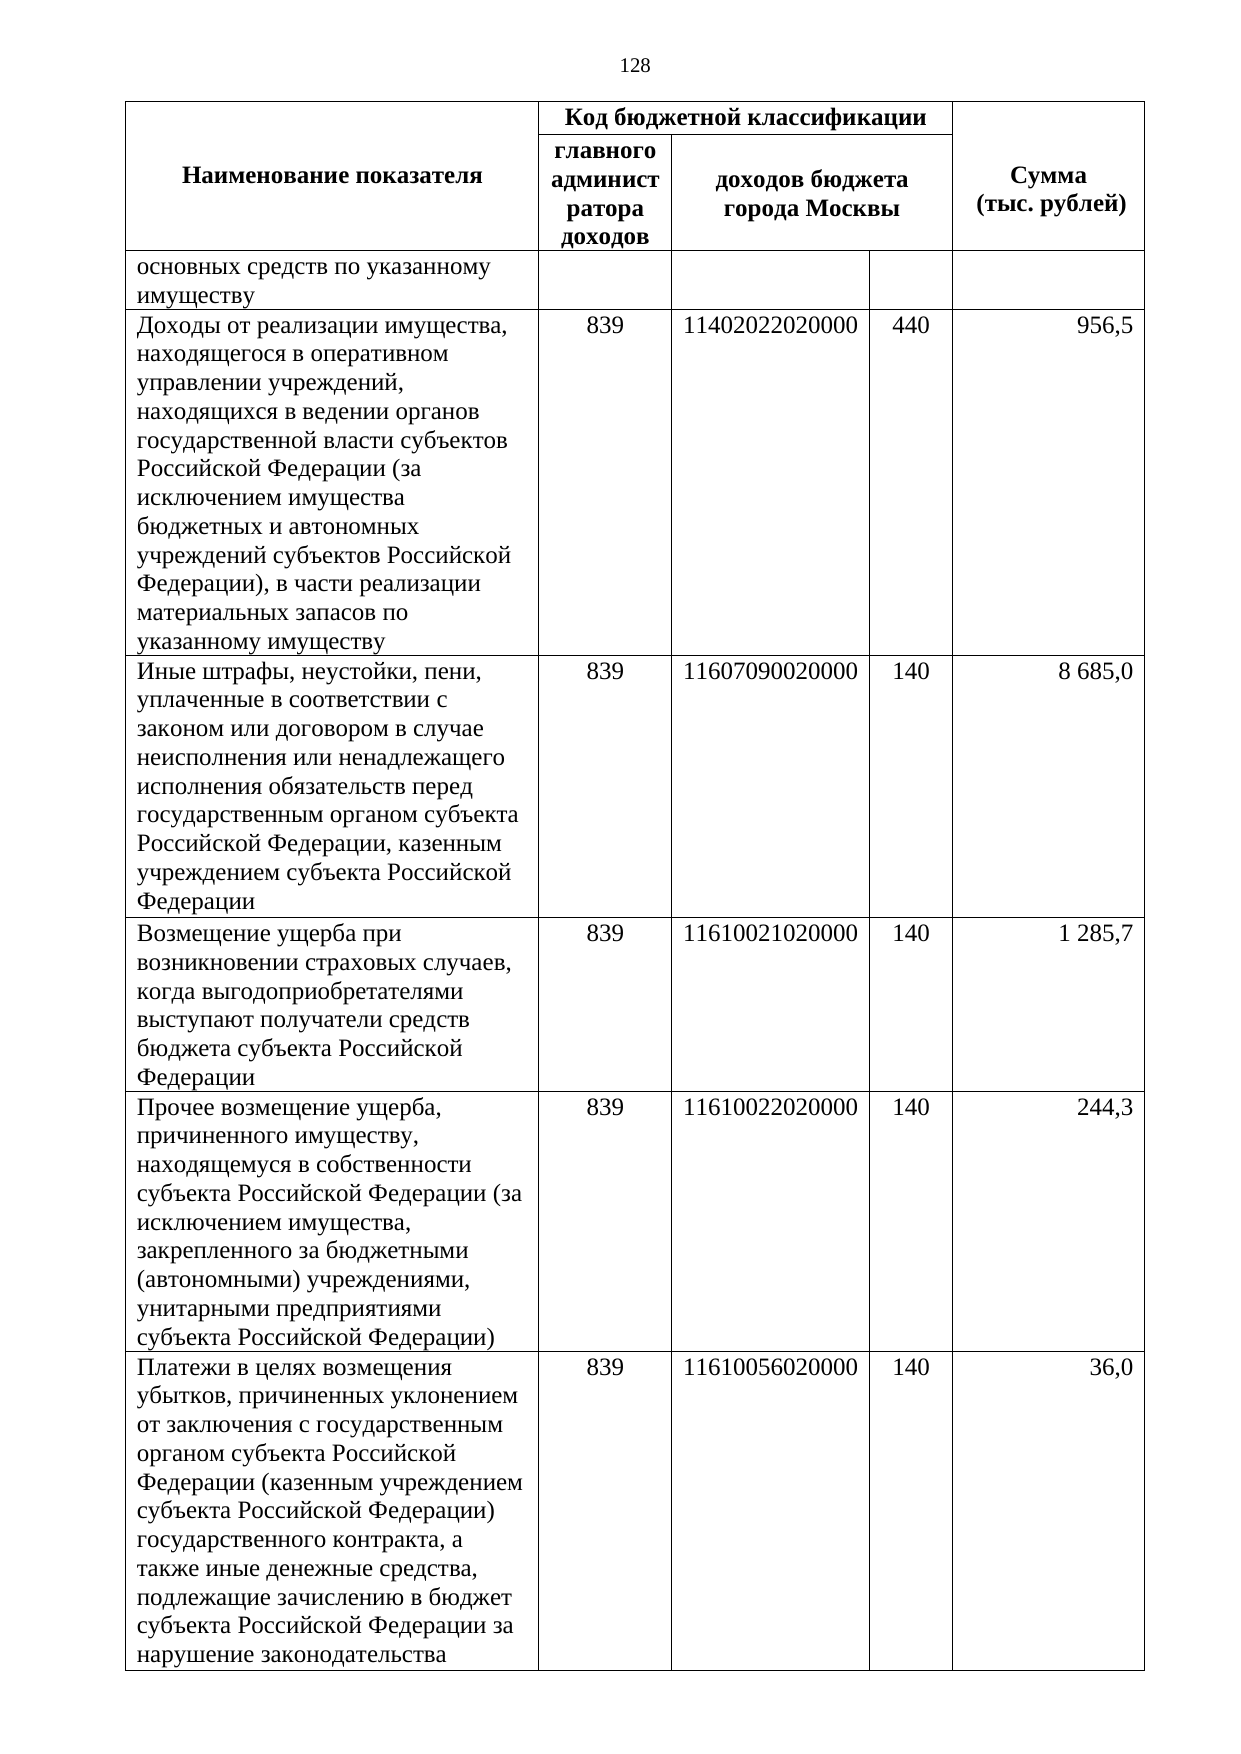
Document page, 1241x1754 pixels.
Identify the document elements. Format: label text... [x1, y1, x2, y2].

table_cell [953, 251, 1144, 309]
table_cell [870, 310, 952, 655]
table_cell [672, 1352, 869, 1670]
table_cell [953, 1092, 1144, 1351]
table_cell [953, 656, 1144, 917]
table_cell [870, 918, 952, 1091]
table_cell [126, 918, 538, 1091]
table_cell доходов бюджета города Москвы [672, 135, 952, 250]
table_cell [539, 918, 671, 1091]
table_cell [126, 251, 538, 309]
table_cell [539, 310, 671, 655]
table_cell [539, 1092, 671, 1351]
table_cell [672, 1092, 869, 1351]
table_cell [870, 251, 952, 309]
table_header Сумма (тыс. рублей) [953, 102, 1144, 250]
table_header Код бюджетной классификации [539, 102, 952, 134]
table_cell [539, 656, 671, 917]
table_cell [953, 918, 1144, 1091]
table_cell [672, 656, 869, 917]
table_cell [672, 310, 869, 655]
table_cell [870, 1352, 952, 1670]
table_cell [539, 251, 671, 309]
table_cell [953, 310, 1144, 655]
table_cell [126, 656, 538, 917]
table_cell главного администратора доходов [539, 135, 671, 250]
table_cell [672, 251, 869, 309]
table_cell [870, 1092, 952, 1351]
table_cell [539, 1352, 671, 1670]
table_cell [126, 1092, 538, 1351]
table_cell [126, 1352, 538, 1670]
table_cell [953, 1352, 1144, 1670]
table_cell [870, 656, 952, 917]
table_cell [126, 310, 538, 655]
table_header Наименование показателя [126, 102, 538, 250]
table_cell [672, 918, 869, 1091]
